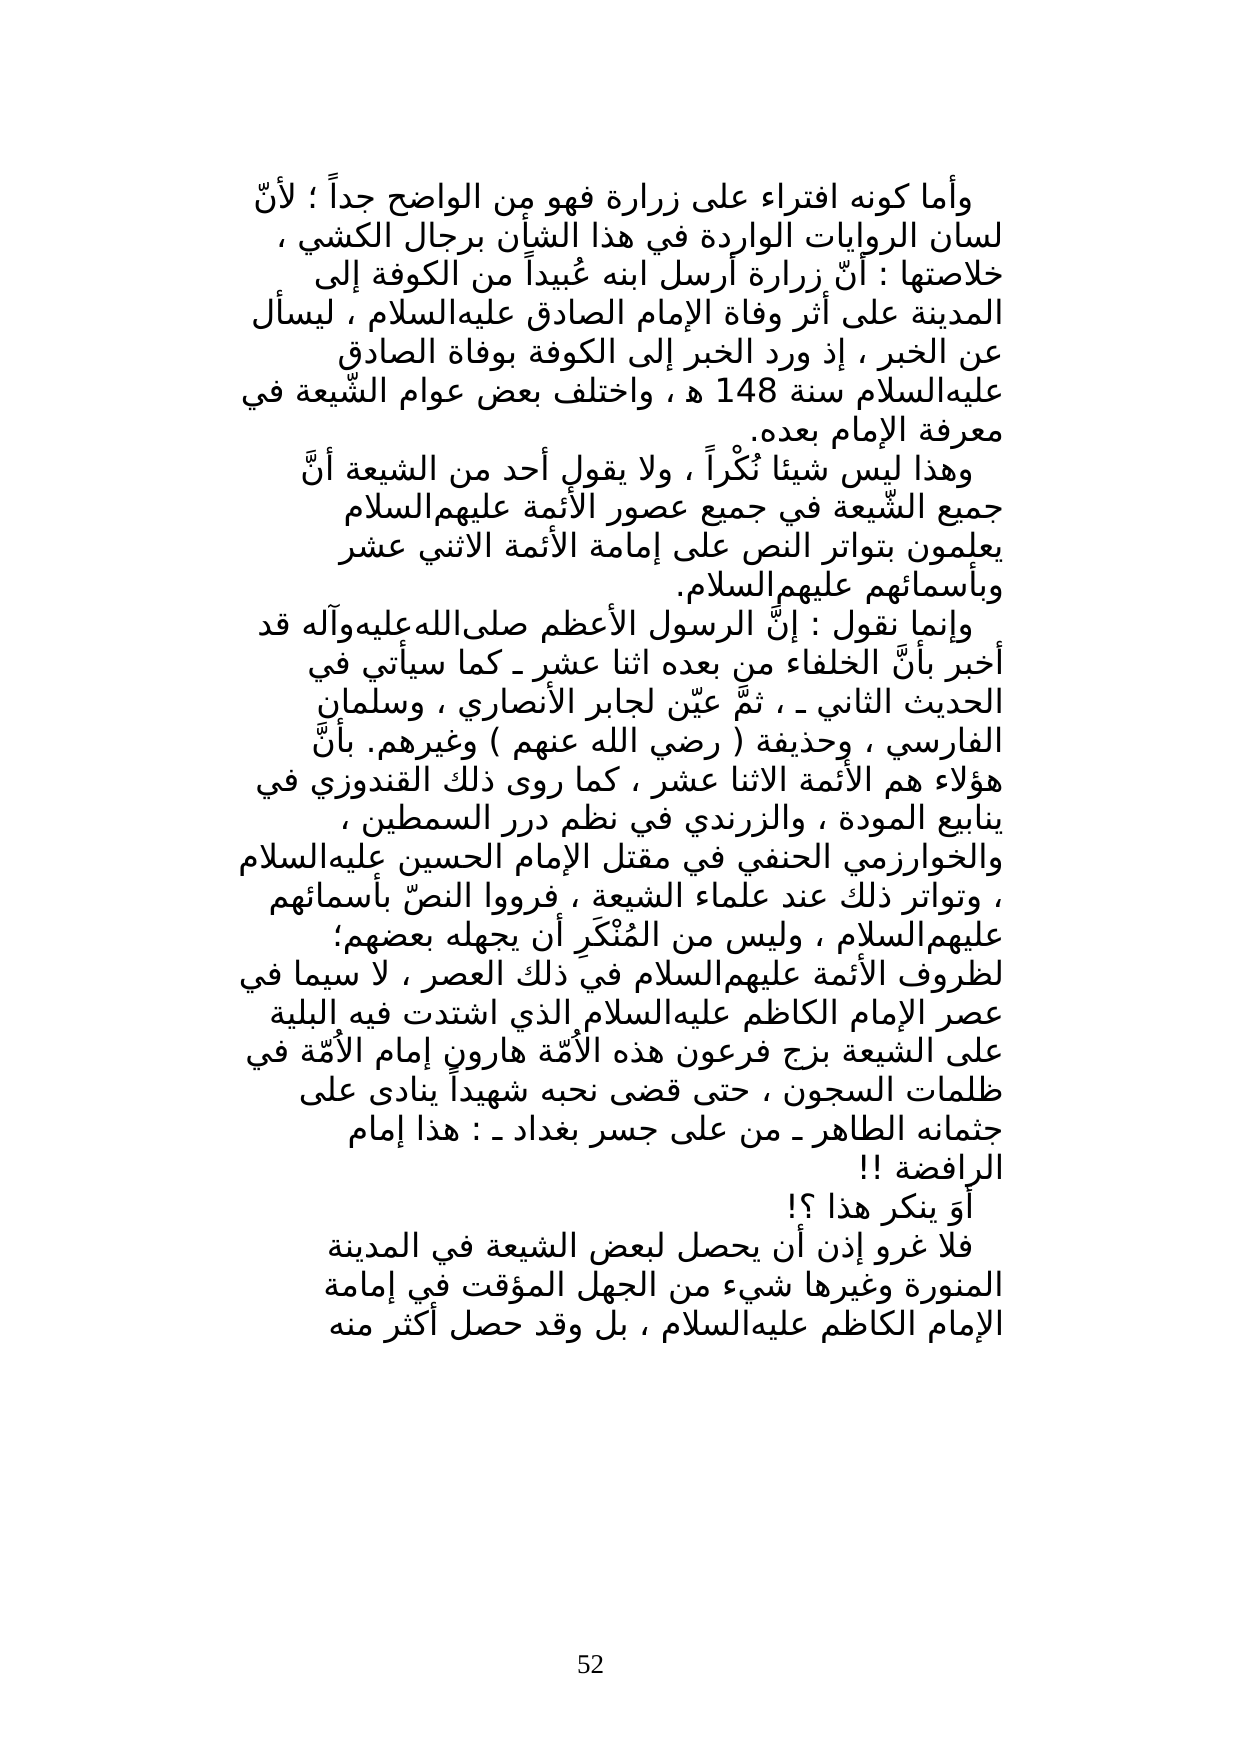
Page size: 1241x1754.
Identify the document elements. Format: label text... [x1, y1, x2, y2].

text وإنما نقول : إنَّ الرسول الأعظم صلى‌الله‌عليه‌وآله قد أخبر بأنَّ الخلفاء من بعده اثنا عشر ـ كما سيأتي في الحديث الثاني ـ ، ثمَّ عيّن لجابر الأنصاري ، وسلمان الفارسي ، وحذيفة ( رضي الله عنهم ) وغيرهم. بأنَّ هؤلاء هم الأئمة الاثنا عشر ، كما روى ذلك القندوزي في ينابيع المودة ، والزرندي في نظم درر السمطين ، والخوارزمي الحنفي في مقتل الإمام الحسين عليه‌السلام ، وتواتر ذلك عند علماء الشيعة ، فرووا النصّ بأسمائهم عليهم‌السلام ، وليس من المُنْكَرِ أن يجهله بعضهم؛ لظروف الأئمة عليهم‌السلام في ذلك العصر ، لا سيما في عصر الإمام الكاظم عليه‌السلام الذي اشتدت فيه البلية على الشيعة بزج فرعون هذه الاُمّة هارون إمام الاُمّة في ظلمات السجون ، حتى قضى نحبه شهيداً ينادى على جثمانه الطاهر ـ من على جسر بغداد ـ : هذا إمام الرافضة !! [236, 604, 1004, 1187]
text وهذا ليس شيئا نُكْراً ، ولا يقول أحد من الشيعة أنَّ جميع الشّيعة في جميع عصور الأئمة عليهم‌السلام يعلمون بتواتر النص على إمامة الأئمة الاثني عشر وبأسمائهم عليهم‌السلام. [236, 449, 1004, 604]
text أوَ ينكر هذا ؟! [236, 1187, 1004, 1226]
text فلا غرو إذن أن يحصل لبعض الشيعة في المدينة المنورة وغيرها شيء من الجهل المؤقت في إمامة الإمام الكاظم عليه‌السلام ، بل وقد حصل أكثر منه [236, 1226, 1004, 1343]
text وأما كونه افتراء على زرارة فهو من الواضح جداً ؛ لأنّ لسان الروايات الواردة في هذا الشأن برجال الكشي ، خلاصتها : أنّ زرارة أرسل ابنه عُبيداً من الكوفة إلى المدينة على أثر وفاة الإمام الصادق عليه‌السلام ، ليسأل عن الخبر ، إذ ورد الخبر إلى الكوفة بوفاة الصادق عليه‌السلام سنة 148 ه‍ ، واختلف بعض عوام الشّيعة في معرفة الإمام بعده. [236, 177, 1004, 449]
